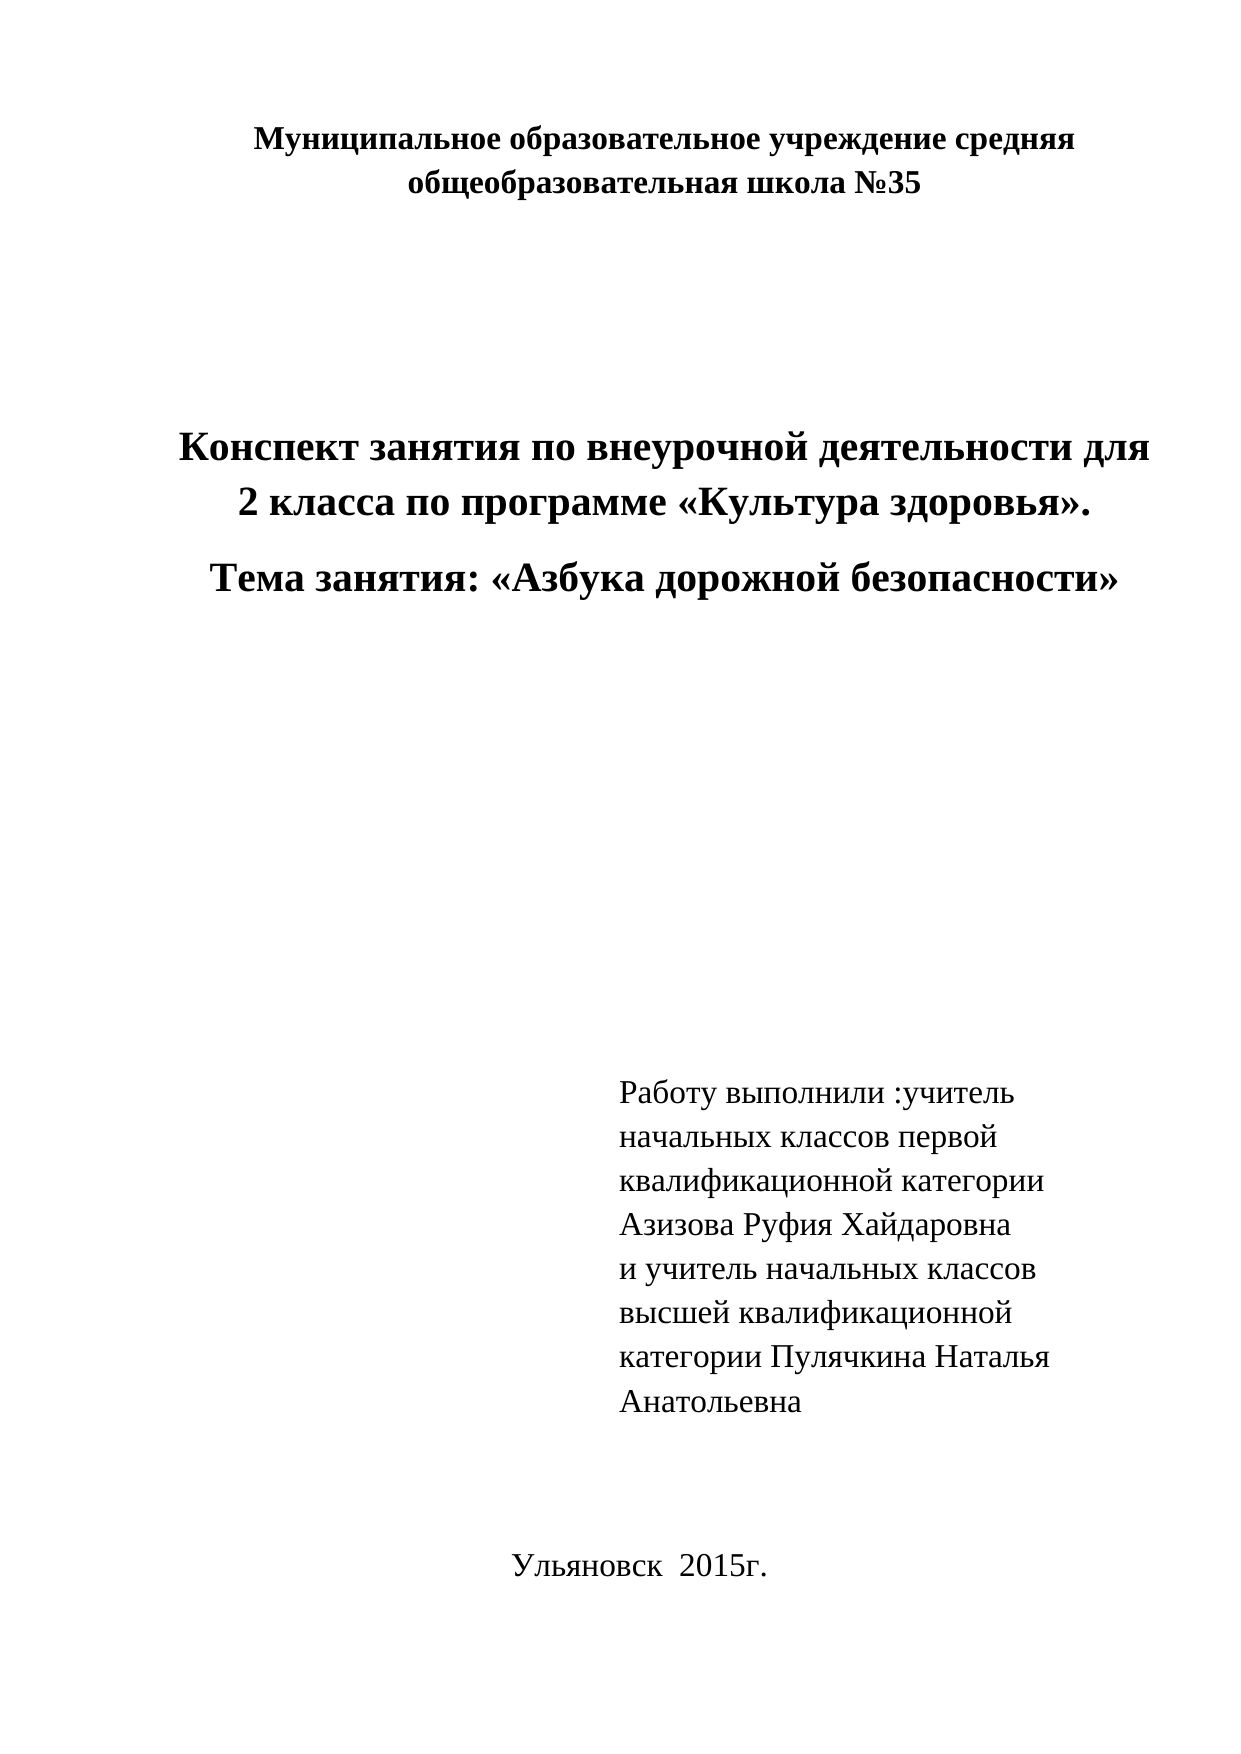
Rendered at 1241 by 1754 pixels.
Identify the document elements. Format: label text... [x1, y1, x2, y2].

text Тема занятия: «Азбука дорожной безопасности» [177, 553, 1152, 601]
text Ульяновск 2015г. [177, 1545, 1152, 1583]
text начальных классов первой [177, 1116, 1152, 1155]
text Азизова Руфия Хайдаровна [177, 1204, 1152, 1243]
text Конспект занятия по внеурочной деятельности для 2 класса по программе «Культура здоровья». [177, 422, 1152, 525]
text высшей квалификационной [177, 1293, 1152, 1331]
text категории Пулячкина Наталья [177, 1337, 1152, 1375]
text и учитель начальных классов [177, 1249, 1152, 1287]
text Анатольевна [177, 1381, 1152, 1419]
text Муниципальное образовательное учреждение средняя общеобразовательная школа №35 [177, 118, 1152, 201]
text квалификационной категории [177, 1161, 1152, 1199]
text Работу выполнили :учитель [177, 1072, 1152, 1111]
